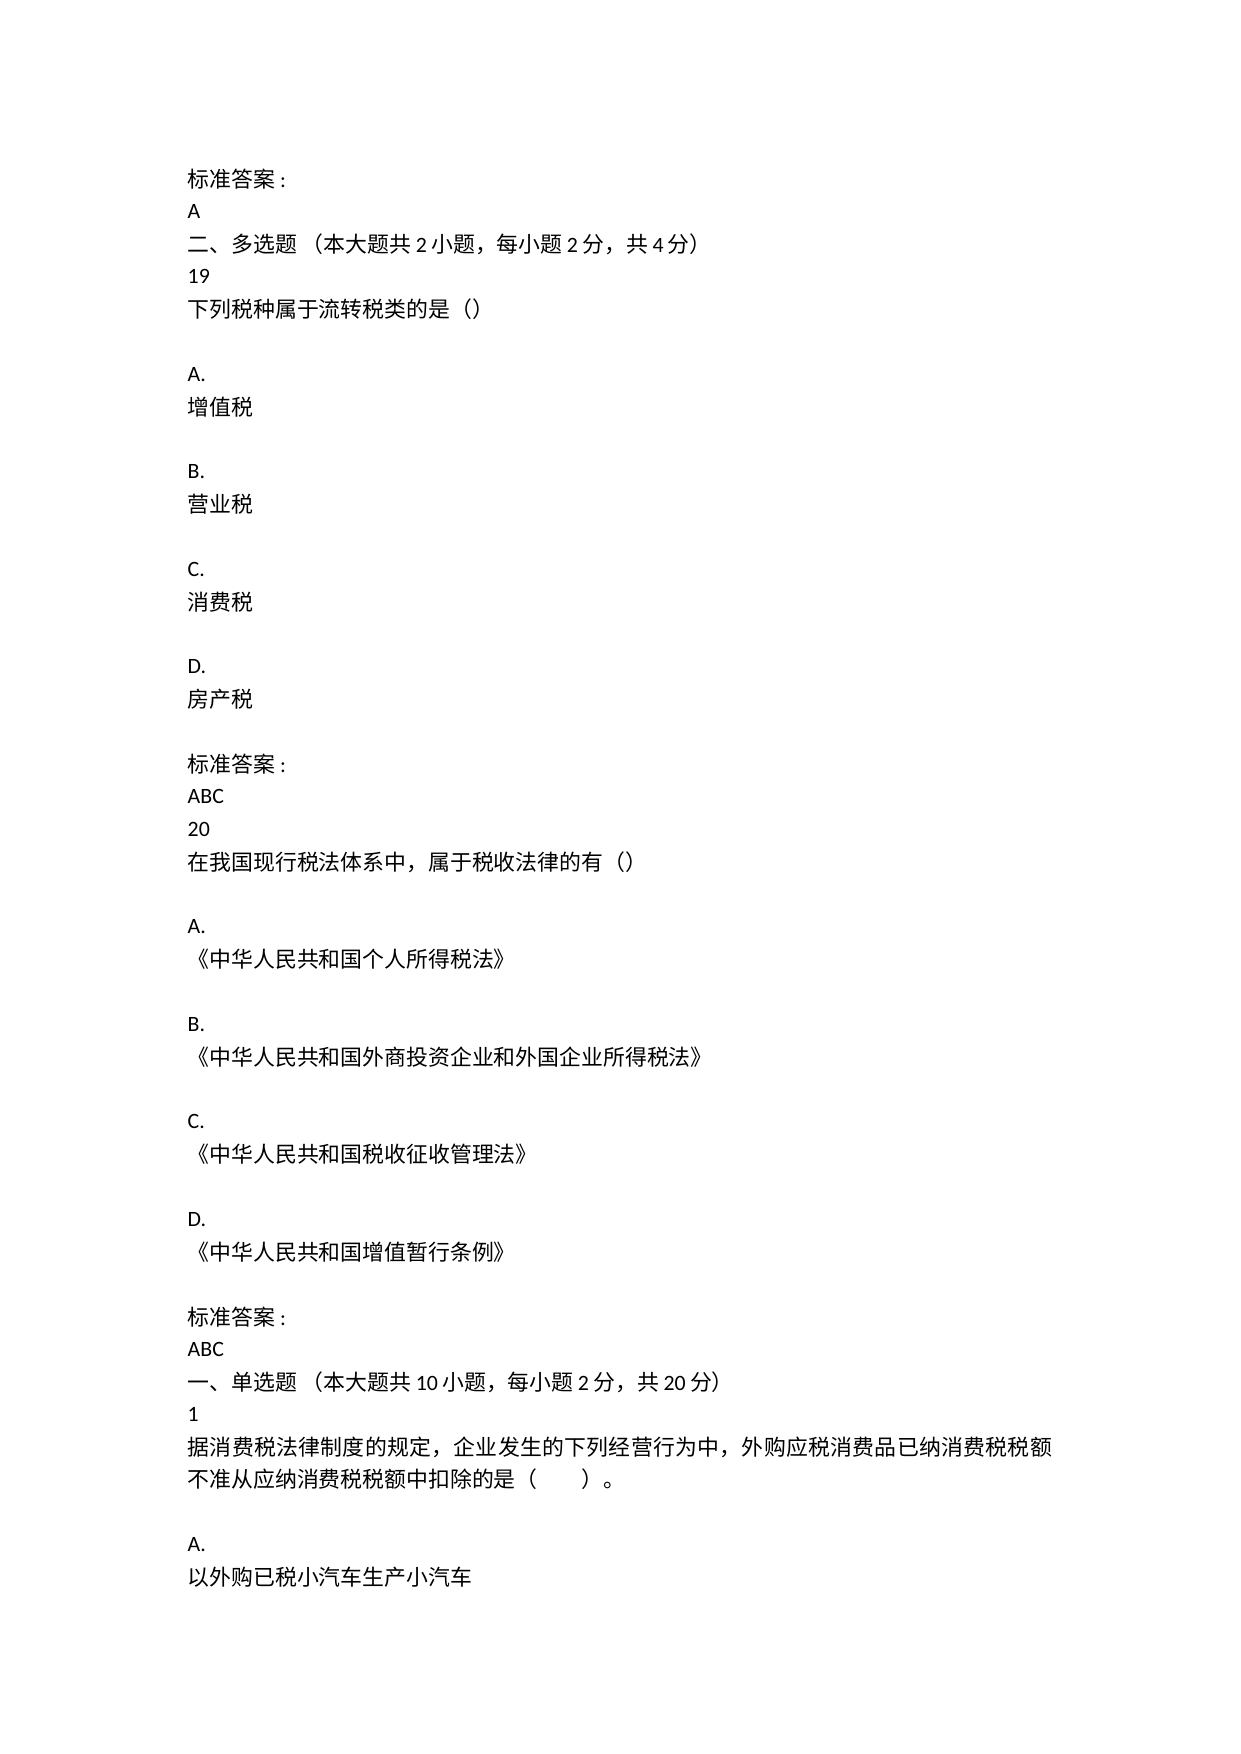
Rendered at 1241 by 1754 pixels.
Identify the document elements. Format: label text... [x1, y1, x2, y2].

text 19 [187, 259, 1053, 292]
text 增值税 [187, 389, 1053, 422]
text 《中华人民共和国个人所得税法》 [187, 942, 1053, 974]
text 《中华人民共和国外商投资企业和外国企业所得税法》 [187, 1039, 1053, 1072]
text 二、多选题 （本大题共2小题，每小题2分，共4分） [187, 227, 1053, 259]
text 一、单选题 （本大题共10小题，每小题2分，共20分） [187, 1364, 1053, 1397]
text 在我国现行税法体系中，属于税收法律的有（） [187, 844, 1053, 877]
text 标准答案 : [187, 162, 1053, 194]
text 下列税种属于流转税类的是（） [187, 292, 1053, 324]
text ABC [187, 1332, 1053, 1364]
text C. [187, 552, 1053, 584]
text 《中华人民共和国税收征收管理法》 [187, 1137, 1053, 1169]
text 《中华人民共和国增值暂行条例》 [187, 1234, 1053, 1267]
text B. [187, 1007, 1053, 1039]
text ABC [187, 779, 1053, 812]
text C. [187, 1104, 1053, 1137]
text 1 [187, 1397, 1053, 1429]
text 以外购已税小汽车生产小汽车 [187, 1559, 1053, 1592]
text A [187, 194, 1053, 227]
text 房产税 [187, 682, 1053, 714]
text D. [187, 649, 1053, 682]
text 消费税 [187, 584, 1053, 617]
text 标准答案 : [187, 747, 1053, 779]
text 营业税 [187, 487, 1053, 519]
text B. [187, 454, 1053, 487]
text D. [187, 1202, 1053, 1234]
text A. [187, 1527, 1053, 1559]
text A. [187, 909, 1053, 942]
text 20 [187, 812, 1053, 844]
text A. [187, 357, 1053, 389]
text 标准答案 : [187, 1299, 1053, 1332]
text 据消费税法律制度的规定，企业发生的下列经营行为中，外购应税消费品已纳消费税税额不准从应纳消费税税额中扣除的是（ ）。 [187, 1429, 1053, 1494]
